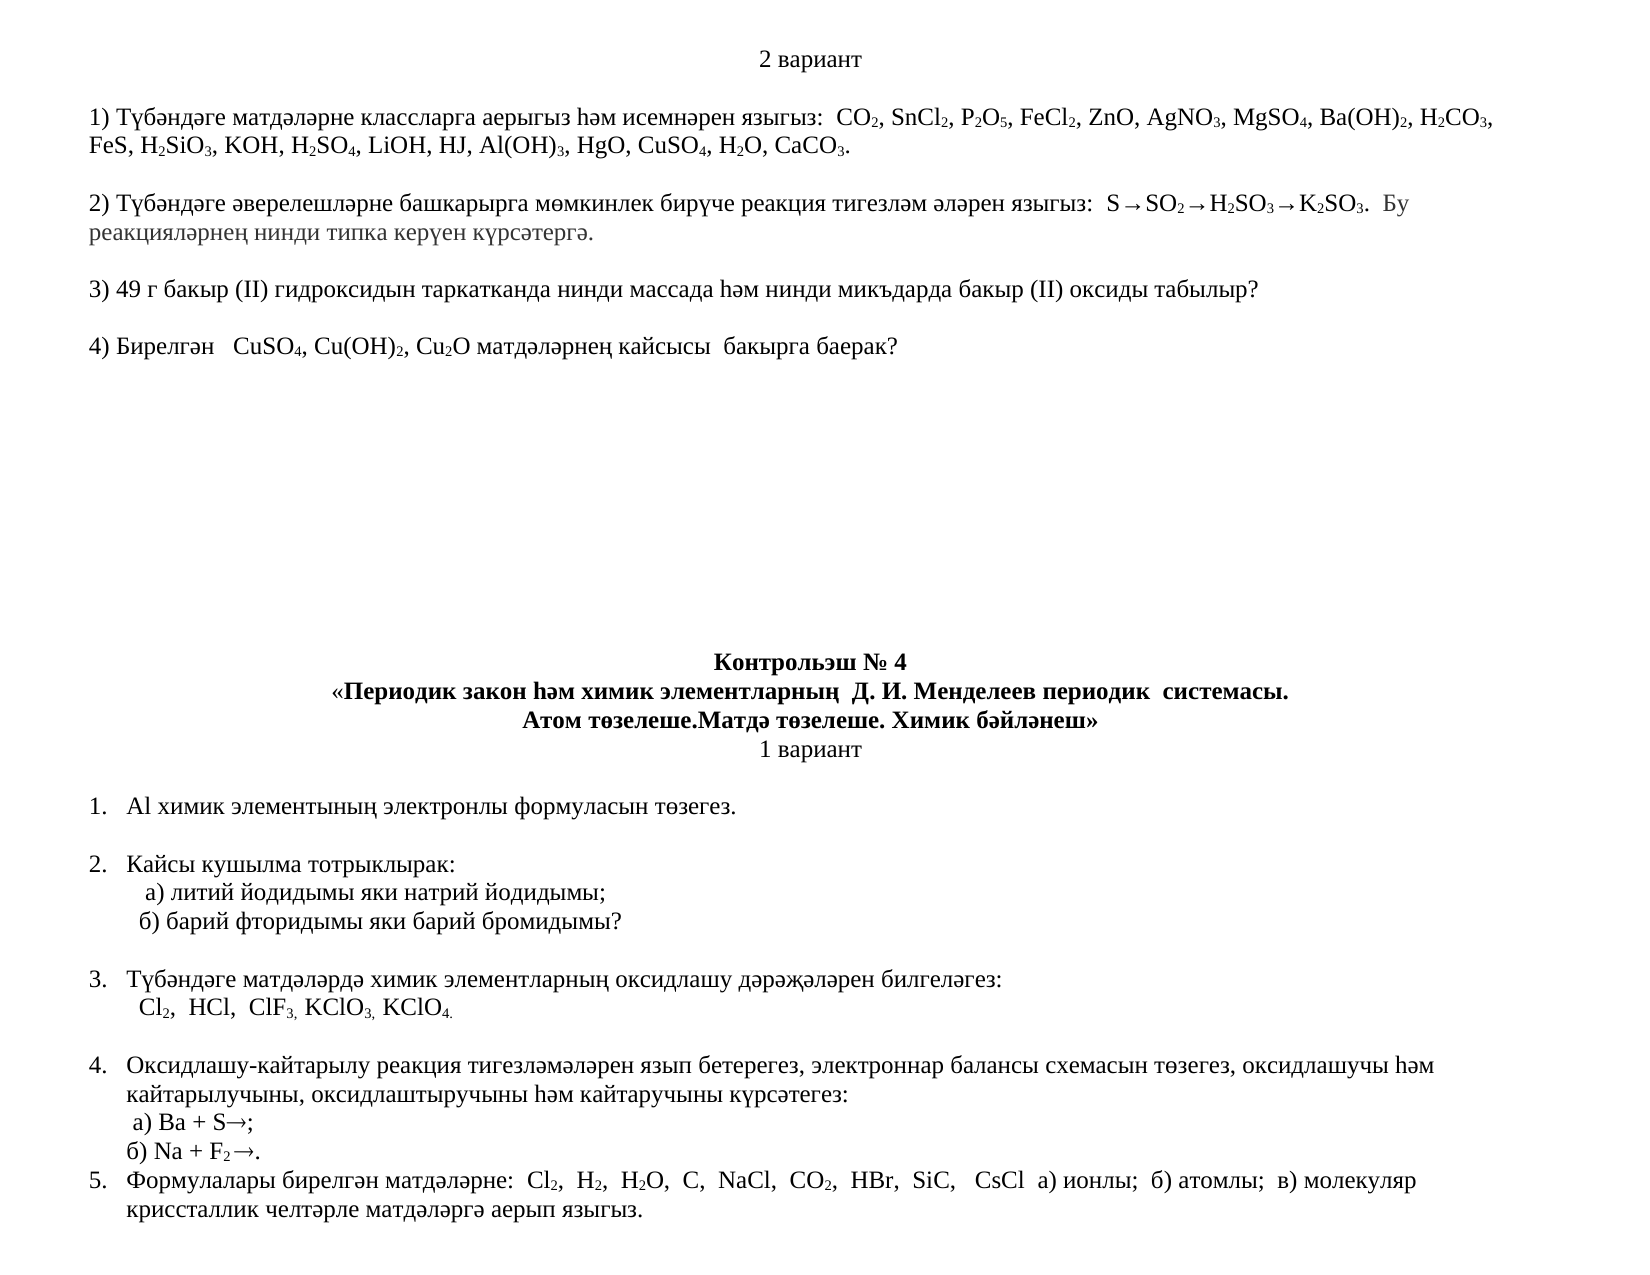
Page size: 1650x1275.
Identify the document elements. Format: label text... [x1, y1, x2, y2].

text б) барий фторидымы яки барий бромидымы? [126, 906, 1532, 935]
list Формулалары бирелгән матдәләрне: Cl2, H2, H2O, C, NaCl, CO2, HBr, SiC, CsCl а) ионлы; б) атомлы; в) молекуляр криссталлик челтәрле матдәләргә аерып языгыз. [89, 1165, 1532, 1222]
list Оксидлашу-кайтарылу реакция тигезләмәләрен язып бетерегез, электроннар балансы схемасын төзегез, оксидлашучы һәм кайтарылучыны, оксидлаштыручыны һәм кайтаручыны күрсәтегез: [89, 1050, 1532, 1107]
text 4) Бирелгән CuSO4, Cu(OH)2, Cu2O матдәләрнең кайсысы бакырга баерак? [89, 331, 1532, 360]
text 3) 49 г бакыр (II) гидроксидын таркатканда нинди массада һәм нинди микъдарда бакыр (II) оксиды табылыр? [89, 274, 1532, 331]
list Түбәндәге матдәләрдә химик элементларның оксидлашу дәрәҗәләрен билгеләгез: [89, 964, 1532, 992]
text а) литий йодидымы яки натрий йодидымы; [126, 877, 1532, 906]
text 1) Түбәндәге матдәләрне классларга аерыгыз һәм исемнәрен языгыз: CO2, SnCl2, P2O5, FeCl2, ZnO, AgNO3, MgSO4, Ba(OH)2, H2CO3, FeS, H2SiO3, KOH, H2SO4, LiOH, HJ, Al(OH)3, HgO, CuSO4, H2O, CaCO3. [89, 73, 1532, 159]
list Al химик элементының электронлы формуласын төзегез. [89, 791, 1532, 820]
text Контрольэш № 4 [89, 647, 1532, 676]
text 1 вариант [89, 734, 1532, 762]
text a) Ba + S; [126, 1107, 1532, 1136]
text 2 вариант [89, 44, 1532, 73]
text «Периодик закон һәм химик элементларның Д. И. Менделеев периодик системасы. [89, 676, 1532, 705]
text Cl2, HCl, ClF3, KClO3, KClO4. [126, 992, 1532, 1021]
text Атом төзелеше.Матдә төзелеше. Химик бәйләнеш» [89, 705, 1532, 734]
text б) Na + F2 . [126, 1136, 1532, 1165]
text 2) Түбәндәге әверелешләрне башкарырга мөмкинлек бирүче реакция тигезләм әләрен языгыз: S→SO2→H2SO3→K2SO3. Бу реакцияләрнең нинди типка керүен күрсәтергә. [89, 188, 1532, 246]
list Кайсы кушылма тотрыклырак: [89, 849, 1532, 877]
